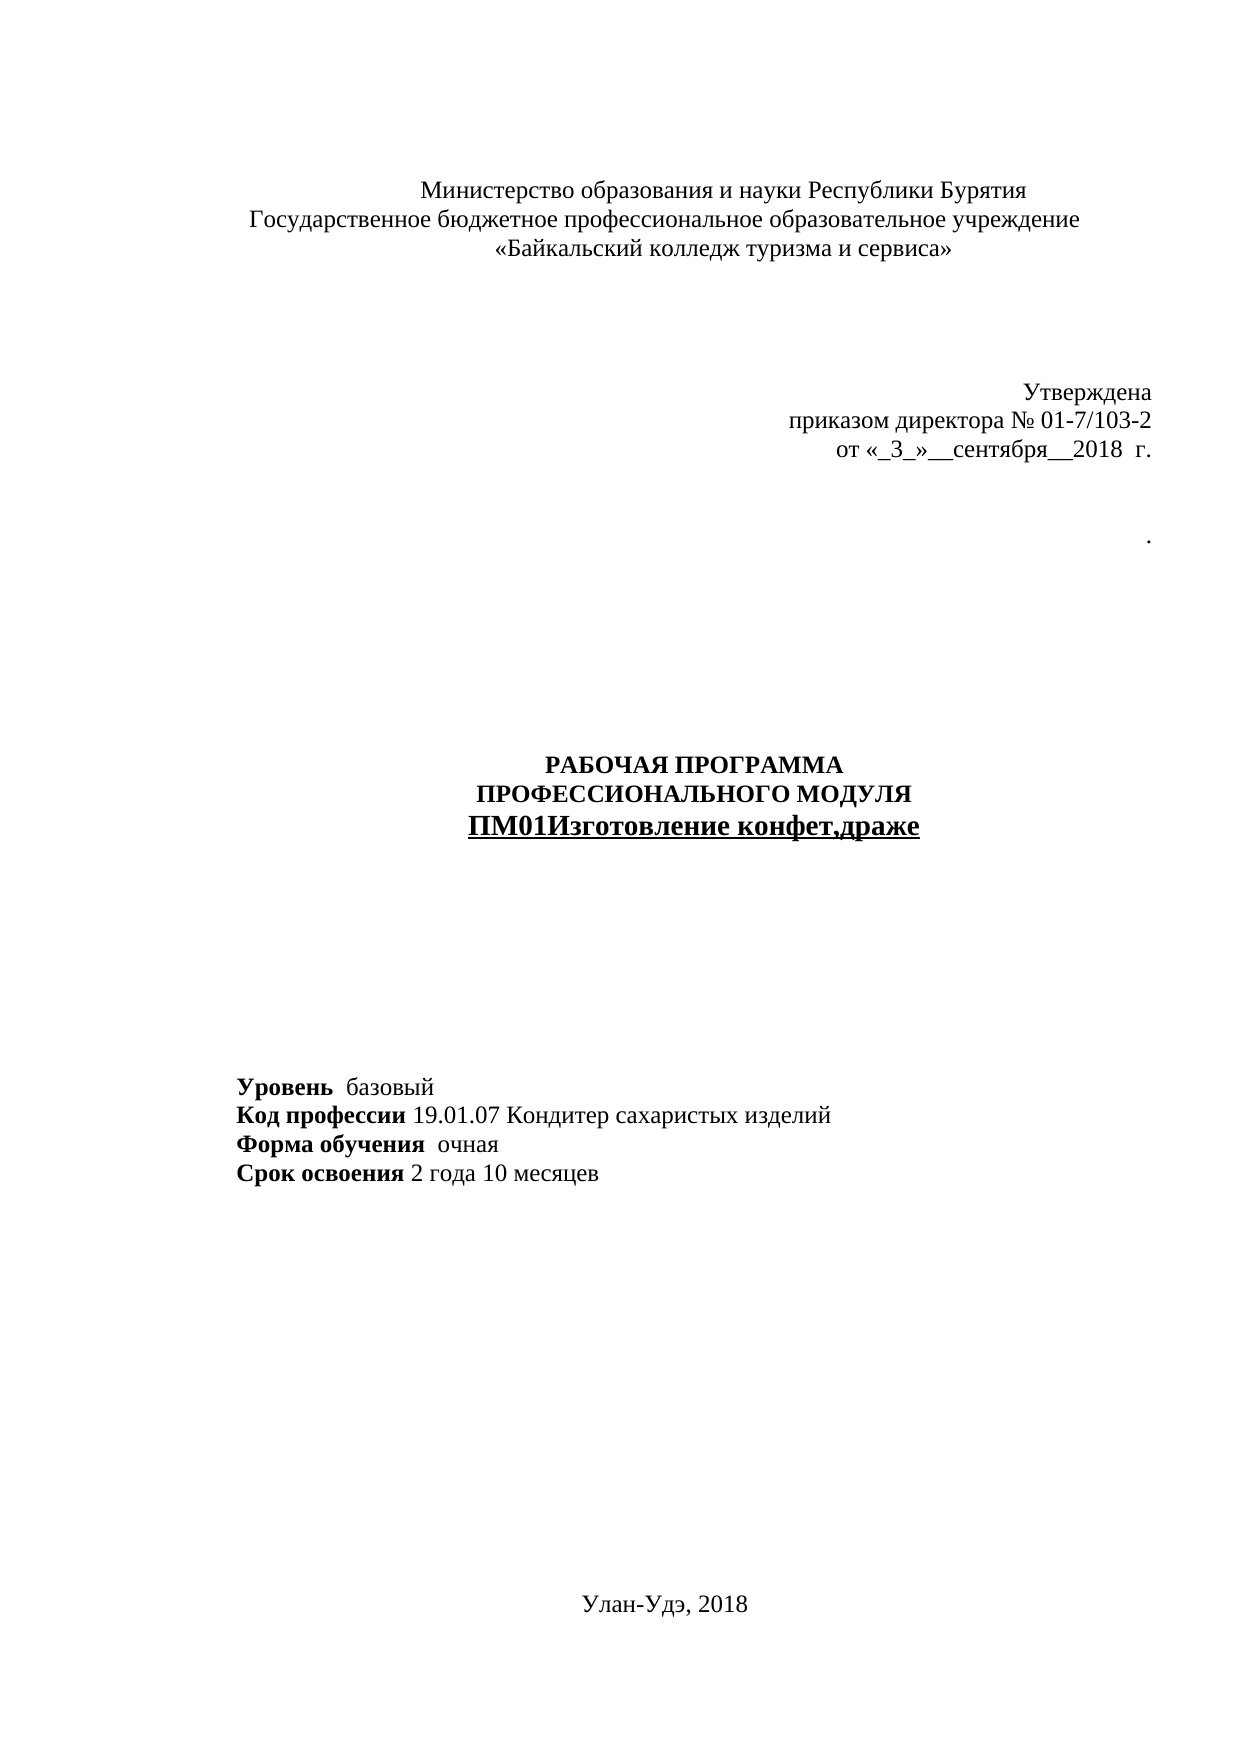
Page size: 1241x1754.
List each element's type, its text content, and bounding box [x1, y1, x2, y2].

text Срок освоения 2 года 10 месяцев [177, 1158, 1152, 1187]
text приказом директора № 01-7/103-2 [709, 406, 1152, 434]
text Уровень базовый [177, 1072, 1152, 1100]
text Утверждена [827, 377, 1152, 406]
text ПРОФЕССИОНАЛЬНОГО МОДУЛЯ [177, 779, 1152, 808]
text Код профессии 19.01.07 Кондитер сахаристых изделий [177, 1100, 1152, 1129]
text Форма обучения очная [177, 1129, 1152, 1158]
text Министерство образования и науки Республики Бурятия [177, 176, 1152, 204]
text ПМ01Изготовление конфет,драже [177, 808, 1152, 842]
text Улан-Удэ, 2018 [177, 1589, 1152, 1618]
text Государственное бюджетное профессиональное образовательное учреждение [177, 204, 1152, 233]
text . [827, 521, 1152, 549]
text РАБОЧАЯ ПРОГРАММА [177, 751, 1152, 779]
text «Байкальский колледж туризма и сервиса» [177, 233, 1152, 262]
text от «_3_»__сентября__2018 г. [783, 434, 1152, 463]
